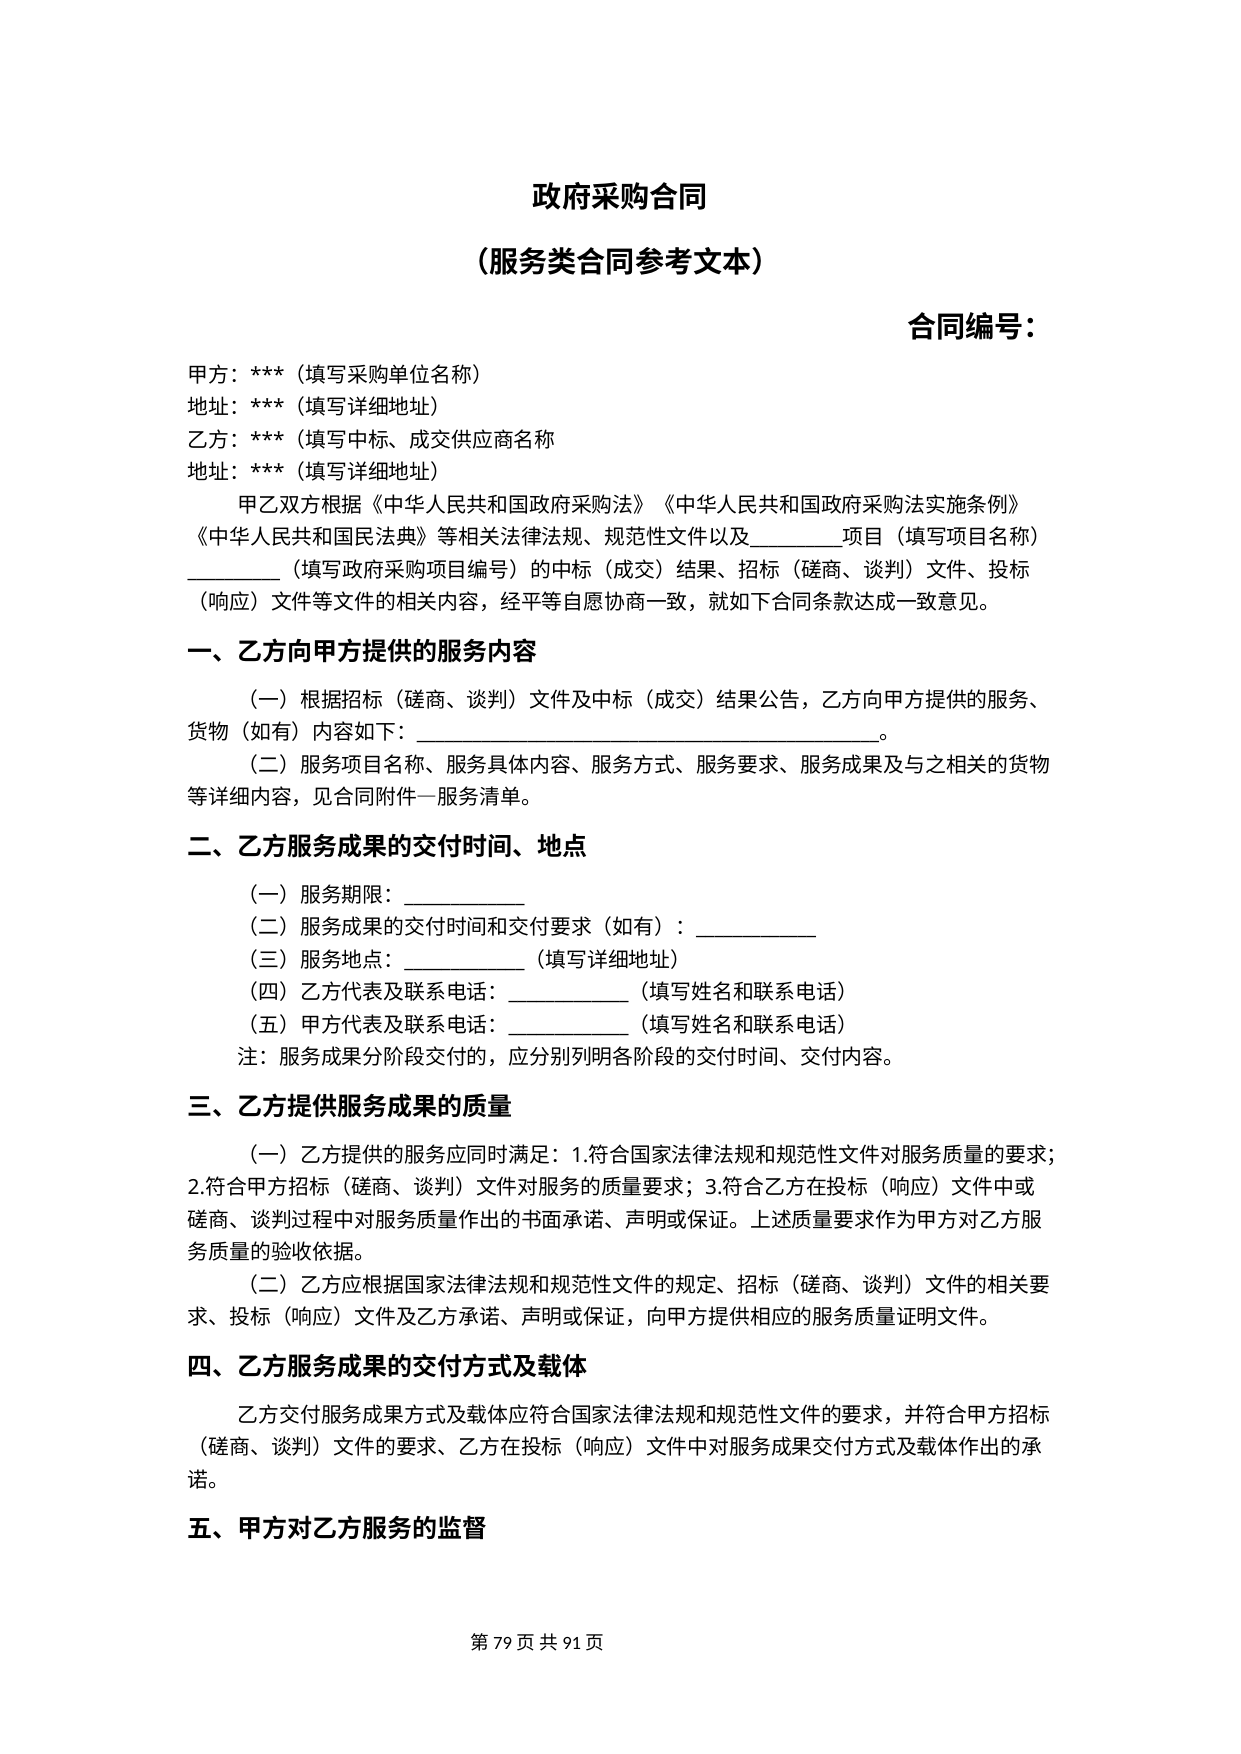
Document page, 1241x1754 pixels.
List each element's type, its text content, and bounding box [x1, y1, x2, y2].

text 甲方：***（填写采购单位名称） [187, 357, 1053, 389]
text （二）服务项目名称、服务具体内容、服务方式、服务要求、服务成果及与之相关的货物等详细内容，见合同附件—服务清单。 [187, 747, 1053, 812]
text （四）乙方代表及联系电话：_____________（填写姓名和联系电话） [187, 974, 1053, 1007]
text （服务类合同参考文本） [187, 227, 1053, 292]
text 政府采购合同 [187, 162, 1053, 227]
text 二、乙方服务成果的交付时间、地点 [187, 812, 1053, 877]
text （二）服务成果的交付时间和交付要求（如有）：_____________ [187, 909, 1053, 942]
text 四、乙方服务成果的交付方式及载体 [187, 1332, 1053, 1397]
text 乙方交付服务成果方式及载体应符合国家法律法规和规范性文件的要求，并符合甲方招标（磋商、谈判）文件的要求、乙方在投标（响应）文件中对服务成果交付方式及载体作出的承诺。 [187, 1397, 1053, 1494]
text 地址：***（填写详细地址） [187, 454, 1053, 487]
text （五）甲方代表及联系电话：_____________（填写姓名和联系电话） [187, 1007, 1053, 1039]
text （二）乙方应根据国家法律法规和规范性文件的规定、招标（磋商、谈判）文件的相关要求、投标（响应）文件及乙方承诺、声明或保证，向甲方提供相应的服务质量证明文件。 [187, 1267, 1053, 1332]
text 乙方：***（填写中标、成交供应商名称 [187, 422, 1053, 454]
text （一）根据招标（磋商、谈判）文件及中标（成交）结果公告，乙方向甲方提供的服务、货物（如有）内容如下：__________________________________________________。 [187, 682, 1053, 747]
text （三）服务地点：_____________（填写详细地址） [187, 942, 1053, 974]
text 注：服务成果分阶段交付的，应分别列明各阶段的交付时间、交付内容。 [187, 1039, 1053, 1072]
text 五、甲方对乙方服务的监督 [187, 1494, 1053, 1559]
text 合同编号： [187, 292, 1053, 357]
text 甲乙双方根据《中华人民共和国政府采购法》《中华人民共和国政府采购法实施条例》《中华人民共和国民法典》等相关法律法规、规范性文件以及__________项目（填写项目名称）__________（填写政府采购项目编号）的中标（成交）结果、招标（磋商、谈判）文件、投标（响应）文件等文件的相关内容，经平等自愿协商一致，就如下合同条款达成一致意见。 [187, 487, 1053, 617]
text （一）乙方提供的服务应同时满足：1.符合国家法律法规和规范性文件对服务质量的要求；2.符合甲方招标（磋商、谈判）文件对服务的质量要求；3.符合乙方在投标（响应）文件中或磋商、谈判过程中对服务质量作出的书面承诺、声明或保证。上述质量要求作为甲方对乙方服务质量的验收依据。 [187, 1137, 1053, 1267]
text （一）服务期限：_____________ [187, 877, 1053, 909]
text 地址：***（填写详细地址） [187, 389, 1053, 422]
text 一、乙方向甲方提供的服务内容 [187, 617, 1053, 682]
text 三、乙方提供服务成果的质量 [187, 1072, 1053, 1137]
